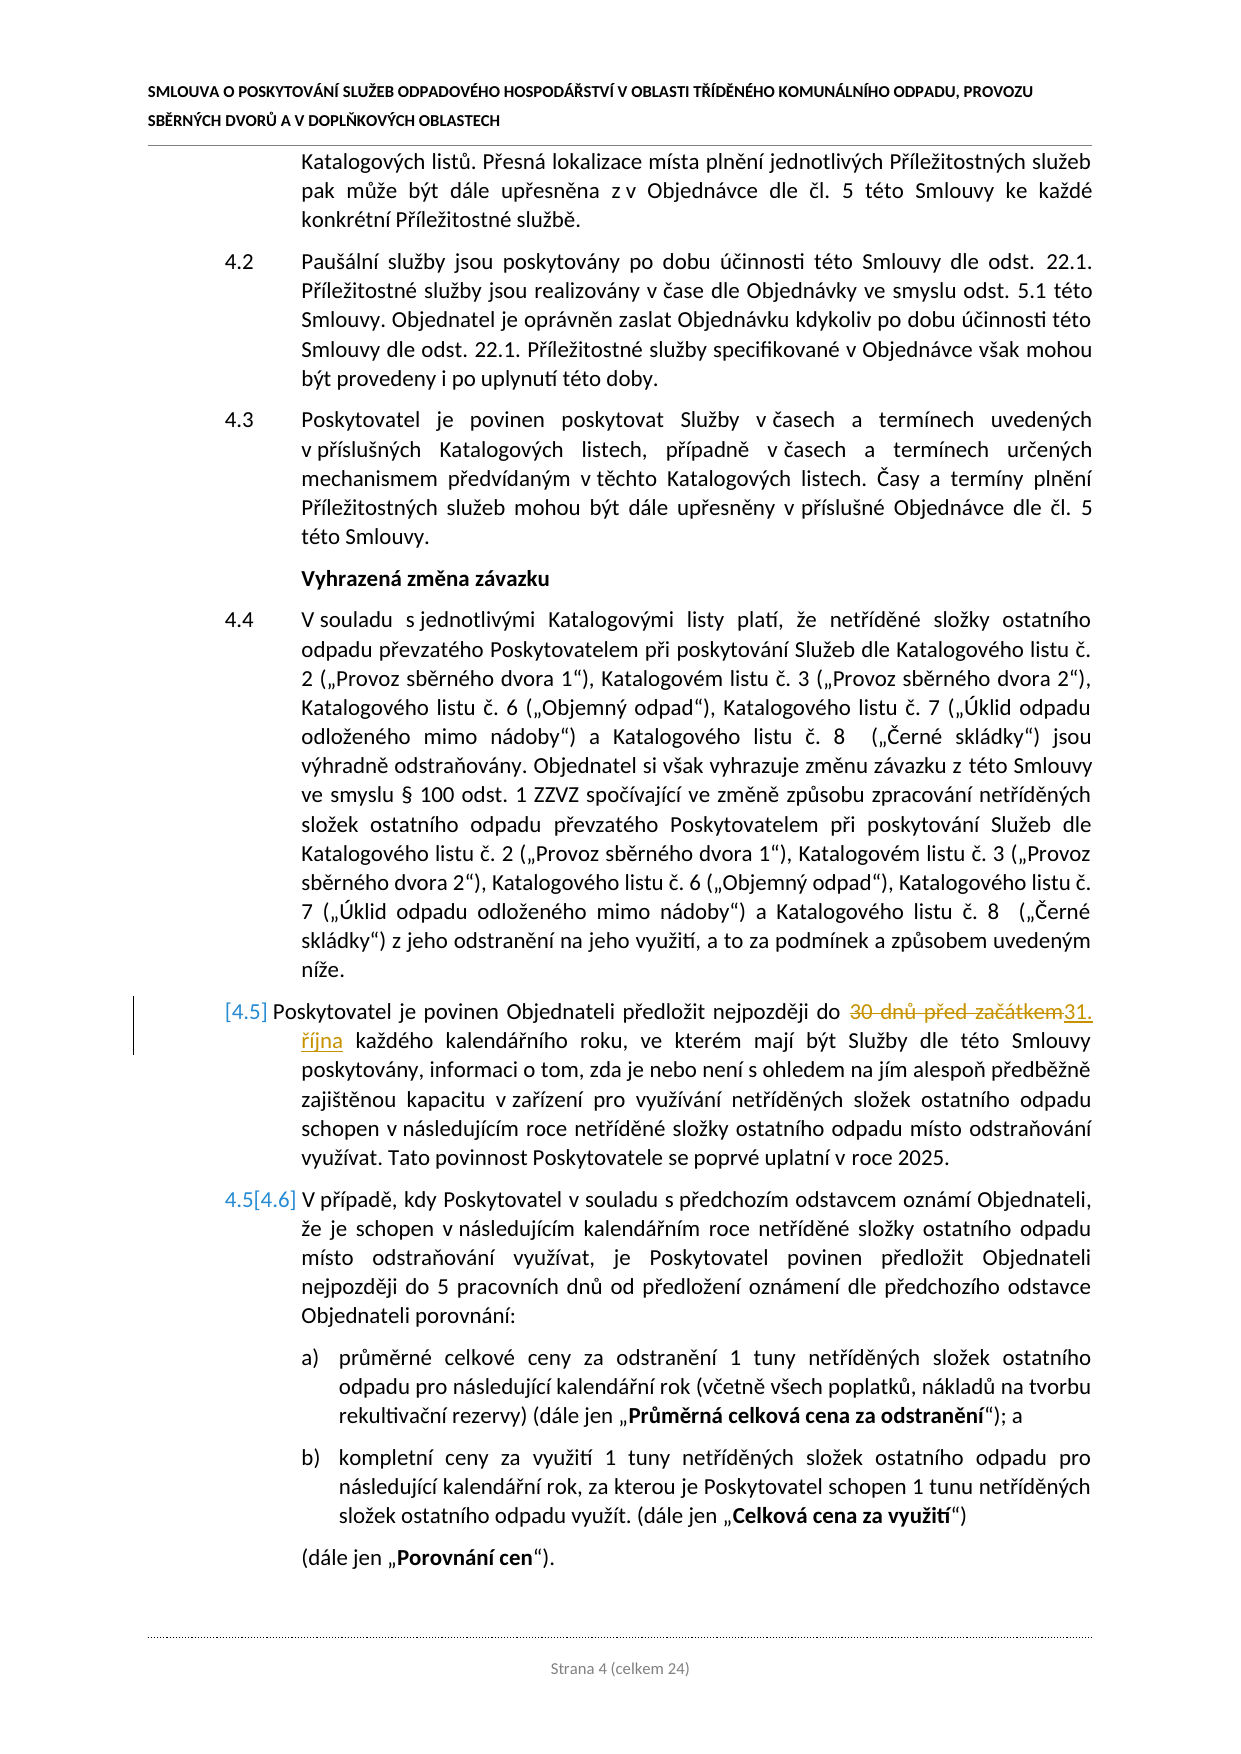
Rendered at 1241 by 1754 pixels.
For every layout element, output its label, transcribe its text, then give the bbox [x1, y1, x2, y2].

list kompletní ceny za využití 1 tuny netříděných složek ostatního odpadu pro následující kalendářní rok, za kterou je Poskytovatel schopen 1 tunu netříděných složek ostatního odpadu využít. (dále jen „Celková cena za využití“) [301, 1442, 1092, 1529]
text Poskytovatel je povinen Objednateli předložit nejpozději do každého kalendářního roku, ve kterém mají být Služby dle této Smlouvy poskytovány, informaci o tom, zda je nebo není s ohledem na jím alespoň předběžně zajištěnou kapacitu v zařízení pro využívání netříděných složek ostatního odpadu schopen v následujícím roce netříděné složky ostatního odpadu místo odstraňování využívat. Tato povinnost Poskytovatele se poprvé uplatní v roce 2025. [224, 996, 1092, 1171]
list průměrné celkové ceny za odstranění 1 tuny netříděných složek ostatního odpadu pro následující kalendářní rok (včetně všech poplatků, nákladů na tvorbu rekultivační rezervy) (dále jen „Průměrná celková cena za odstranění“); a [301, 1342, 1092, 1429]
list Vyhrazená změna závazku [301, 563, 1092, 592]
text Paušální služby jsou poskytovány po dobu účinnosti této Smlouvy dle odst. 22.1. Příležitostné služby jsou realizovány v čase dle Objednávky ve smyslu odst. 5.1 této Smlouvy. Objednatel je oprávněn zaslat Objednávku kdykoliv po dobu účinnosti této Smlouvy dle odst. 22.1. Příležitostné služby specifikované v Objednávce však mohou být provedeny i po uplynutí této doby. [224, 246, 1092, 392]
text V případě, kdy Poskytovatel v souladu s předchozím odstavcem oznámí Objednateli, že je schopen v následujícím kalendářním roce netříděné složky ostatního odpadu místo odstraňování využívat, je Poskytovatel povinen předložit Objednateli nejpozději do 5 pracovních dnů od předložení oznámení dle předchozího odstavce Objednateli porovnání: [224, 1184, 1092, 1329]
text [224, 146, 1092, 234]
text V souladu s jednotlivými Katalogovými listy platí, že netříděné složky ostatního odpadu převzatého Poskytovatelem při poskytování Služeb dle Katalogového listu č. 2 („Provoz sběrného dvora 1“), Katalogovém listu č. 3 („Provoz sběrného dvora 2“), Katalogového listu č. 6 („Objemný odpad“), Katalogového listu č. 7 („Úklid odpadu odloženého mimo nádoby“) a Katalogového listu č. 8 („Černé skládky“) jsou výhradně odstraňovány. Objednatel si však vyhrazuje změnu závazku z této Smlouvy ve smyslu § 100 odst. 1 ZZVZ spočívající ve změně způsobu zpracování netříděných složek ostatního odpadu převzatého Poskytovatelem při poskytování Služeb dle Katalogového listu č. 2 („Provoz sběrného dvora 1“), Katalogovém listu č. 3 („Provoz sběrného dvora 2“), Katalogového listu č. 6 („Objemný odpad“), Katalogového listu č. 7 („Úklid odpadu odloženého mimo nádoby“) a Katalogového listu č. 8 („Černé skládky“) z jeho odstranění na jeho využití, a to za podmínek a způsobem uvedeným níže. [224, 604, 1092, 984]
list (dále jen „Porovnání cen“). [301, 1542, 1092, 1571]
text Poskytovatel je povinen poskytovat Služby v časech a termínech uvedených v příslušných Katalogových listech, případně v časech a termínech určených mechanismem předvídaným v těchto Katalogových listech. Časy a termíny plnění Příležitostných služeb mohou být dále upřesněny v příslušné Objednávce dle čl. 5 této Smlouvy. [224, 404, 1092, 550]
